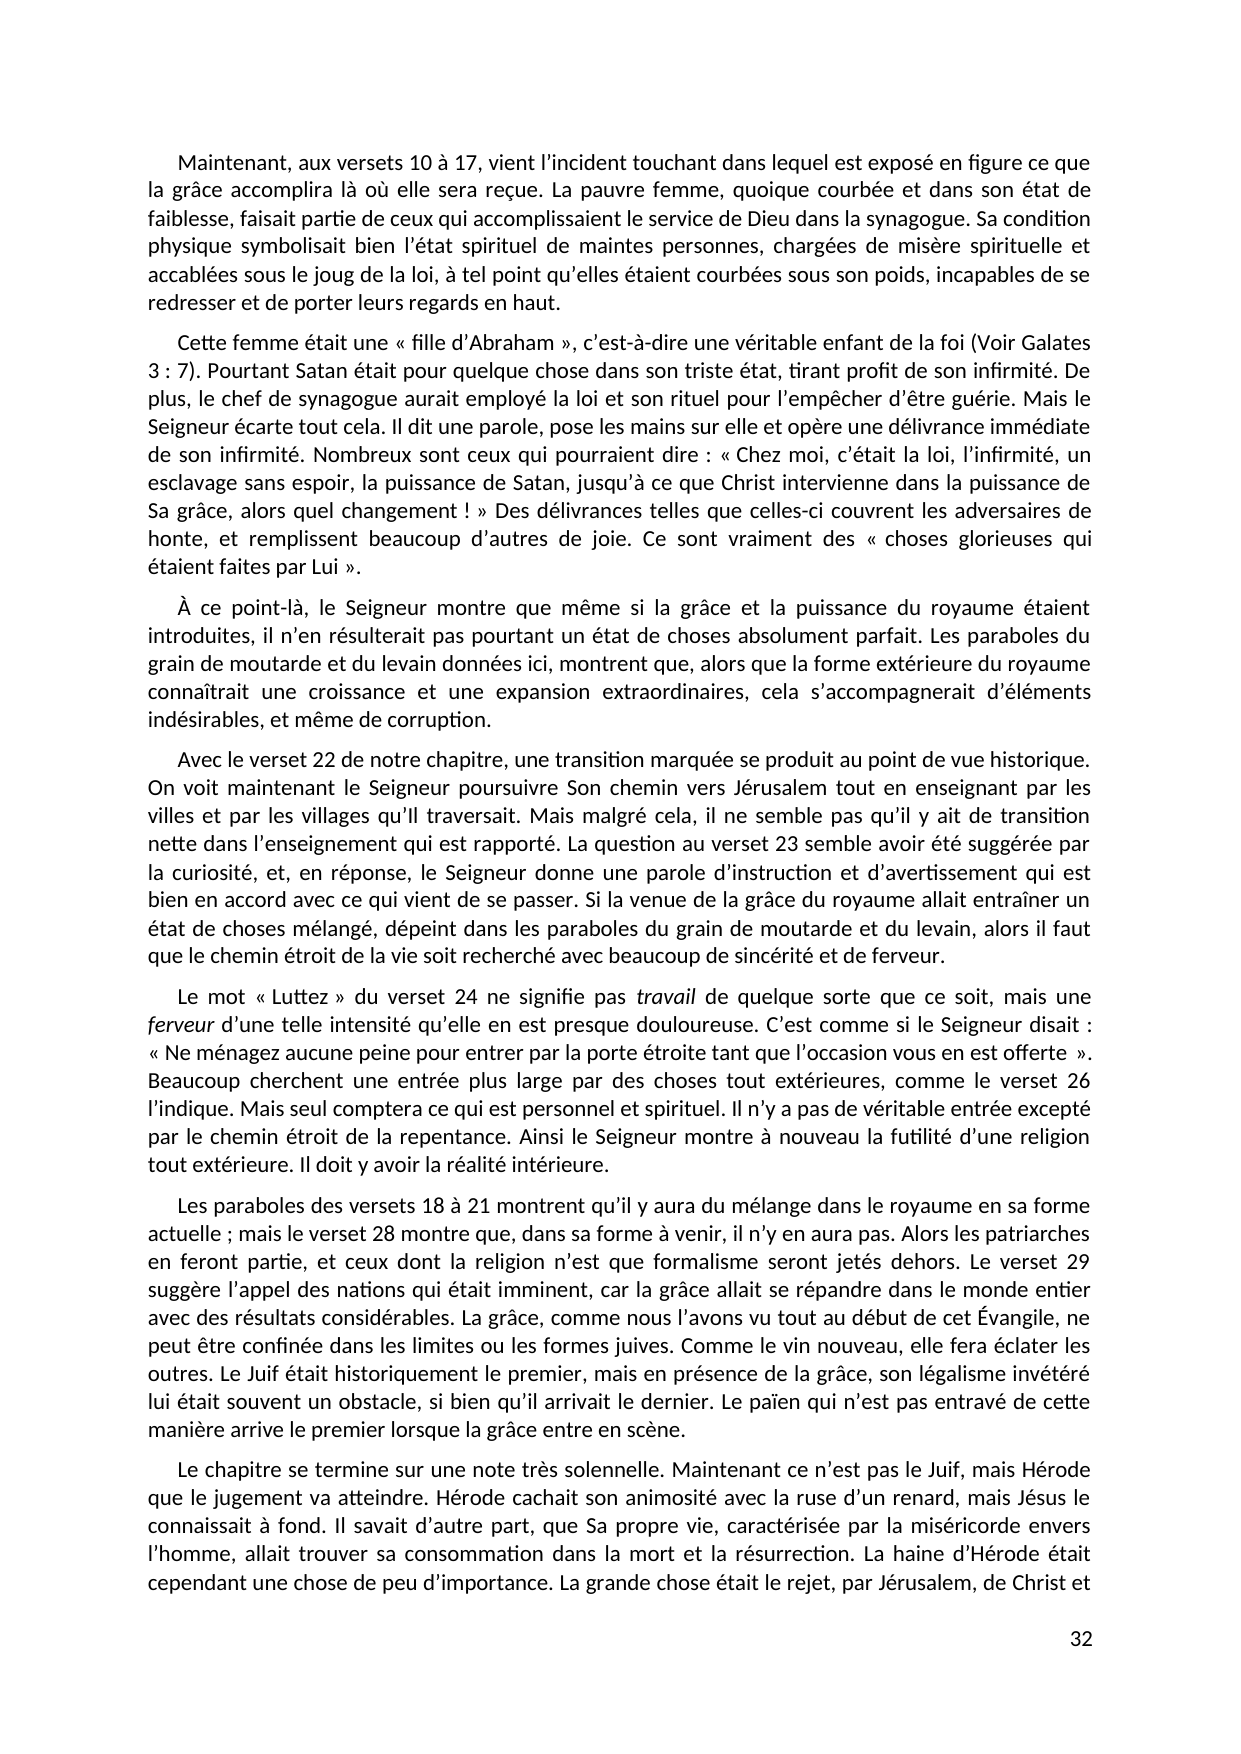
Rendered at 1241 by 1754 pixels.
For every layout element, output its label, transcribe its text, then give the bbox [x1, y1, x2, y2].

text À ce point-là, le Seigneur montre que même si la grâce et la puissance du royaume étaient introduites, il n’en résulterait pas pourtant un état de choses absolument parfait. Les paraboles du grain de moutarde et du levain données ici, montrent que, alors que la forme extérieure du royaume connaîtrait une croissance et une expansion extraordinaires, cela s’accompagnerait d’éléments indésirables, et même de corruption. [148, 593, 1093, 733]
text Maintenant, aux versets 10 à 17, vient l’incident touchant dans lequel est exposé en figure ce que la grâce accomplira là où elle sera reçue. La pauvre femme, quoique courbée et dans son état de faiblesse, faisait partie de ceux qui accomplissaient le service de Dieu dans la synagogue. Sa condition physique symbolisait bien l’état spirituel de maintes personnes, chargées de misère spirituelle et accablées sous le joug de la loi, à tel point qu’elles étaient courbées sous son poids, incapables de se redresser et de porter leurs regards en haut. [148, 148, 1093, 316]
text Le mot « Luttez » du verset 24 ne signifie pas travail de quelque sorte que ce soit, mais une ferveur d’une telle intensité qu’elle en est presque douloureuse. C’est comme si le Seigneur disait : « Ne ménagez aucune peine pour entrer par la porte étroite tant que l’occasion vous en est offerte ». Beaucoup cherchent une entrée plus large par des choses tout extérieures, comme le verset 26 l’indique. Mais seul comptera ce qui est personnel et spirituel. Il n’y a pas de véritable entrée excepté par le chemin étroit de la repentance. Ainsi le Seigneur montre à nouveau la futilité d’une religion tout extérieure. Il doit y avoir la réalité intérieure. [148, 982, 1093, 1178]
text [148, 1456, 1093, 1596]
text Cette femme était une « fille d’Abraham », c’est-à-dire une véritable enfant de la foi (Voir Galates 3 : 7). Pourtant Satan était pour quelque chose dans son triste état, tirant profit de son infirmité. De plus, le chef de synagogue aurait employé la loi et son rituel pour l’empêcher d’être guérie. Mais le Seigneur écarte tout cela. Il dit une parole, pose les mains sur elle et opère une délivrance immédiate de son infirmité. Nombreux sont ceux qui pourraient dire : « Chez moi, c’était la loi, l’infirmité, un esclavage sans espoir, la puissance de Satan, jusqu’à ce que Christ intervienne dans la puissance de Sa grâce, alors quel changement ! » Des délivrances telles que celles-ci couvrent les adversaires de honte, et remplissent beaucoup d’autres de joie. Ce sont vraiment des « choses glorieuses qui étaient faites par Lui ». [148, 328, 1093, 580]
text Avec le verset 22 de notre chapitre, une transition marquée se produit au point de vue historique. On voit maintenant le Seigneur poursuivre Son chemin vers Jérusalem tout en enseignant par les villes et par les villages qu’Il traversait. Mais malgré cela, il ne semble pas qu’il y ait de transition nette dans l’enseignement qui est rapporté. La question au verset 23 semble avoir été suggérée par la curiosité, et, en réponse, le Seigneur donne une parole d’instruction et d’avertissement qui est bien en accord avec ce qui vient de se passer. Si la venue de la grâce du royaume allait entraîner un état de choses mélangé, dépeint dans les paraboles du grain de moutarde et du levain, alors il faut que le chemin étroit de la vie soit recherché avec beaucoup de sincérité et de ferveur. [148, 746, 1093, 970]
text Les paraboles des versets 18 à 21 montrent qu’il y aura du mélange dans le royaume en sa forme actuelle ; mais le verset 28 montre que, dans sa forme à venir, il n’y en aura pas. Alors les patriarches en feront partie, et ceux dont la religion n’est que formalisme seront jetés dehors. Le verset 29 suggère l’appel des nations qui était imminent, car la grâce allait se répandre dans le monde entier avec des résultats considérables. La grâce, comme nous l’avons vu tout au début de cet Évangile, ne peut être confinée dans les limites ou les formes juives. Comme le vin nouveau, elle fera éclater les outres. Le Juif était historiquement le premier, mais en présence de la grâce, son légalisme invétéré lui était souvent un obstacle, si bien qu’il arrivait le dernier. Le païen qui n’est pas entravé de cette manière arrive le premier lorsque la grâce entre en scène. [148, 1191, 1093, 1443]
